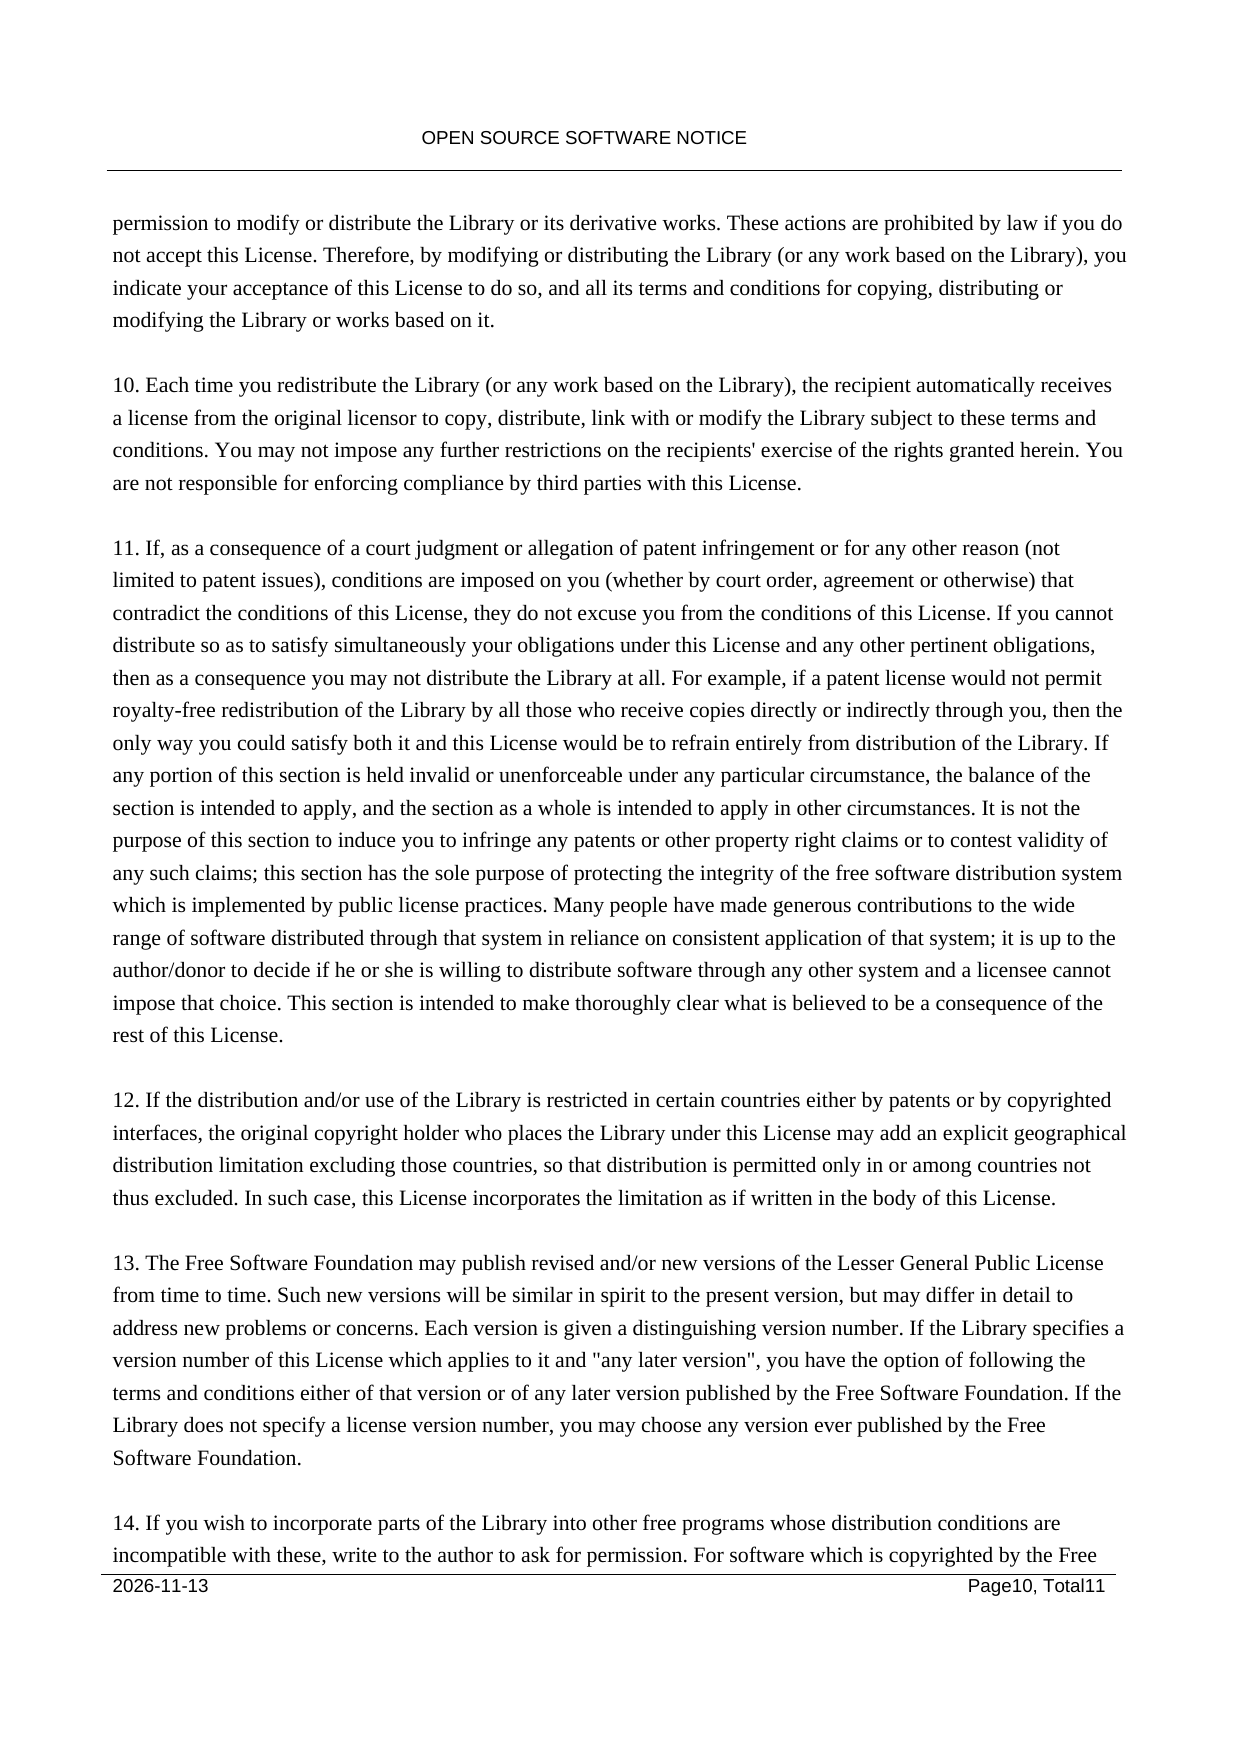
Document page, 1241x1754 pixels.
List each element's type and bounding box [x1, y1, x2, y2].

text [112, 206, 1128, 1571]
